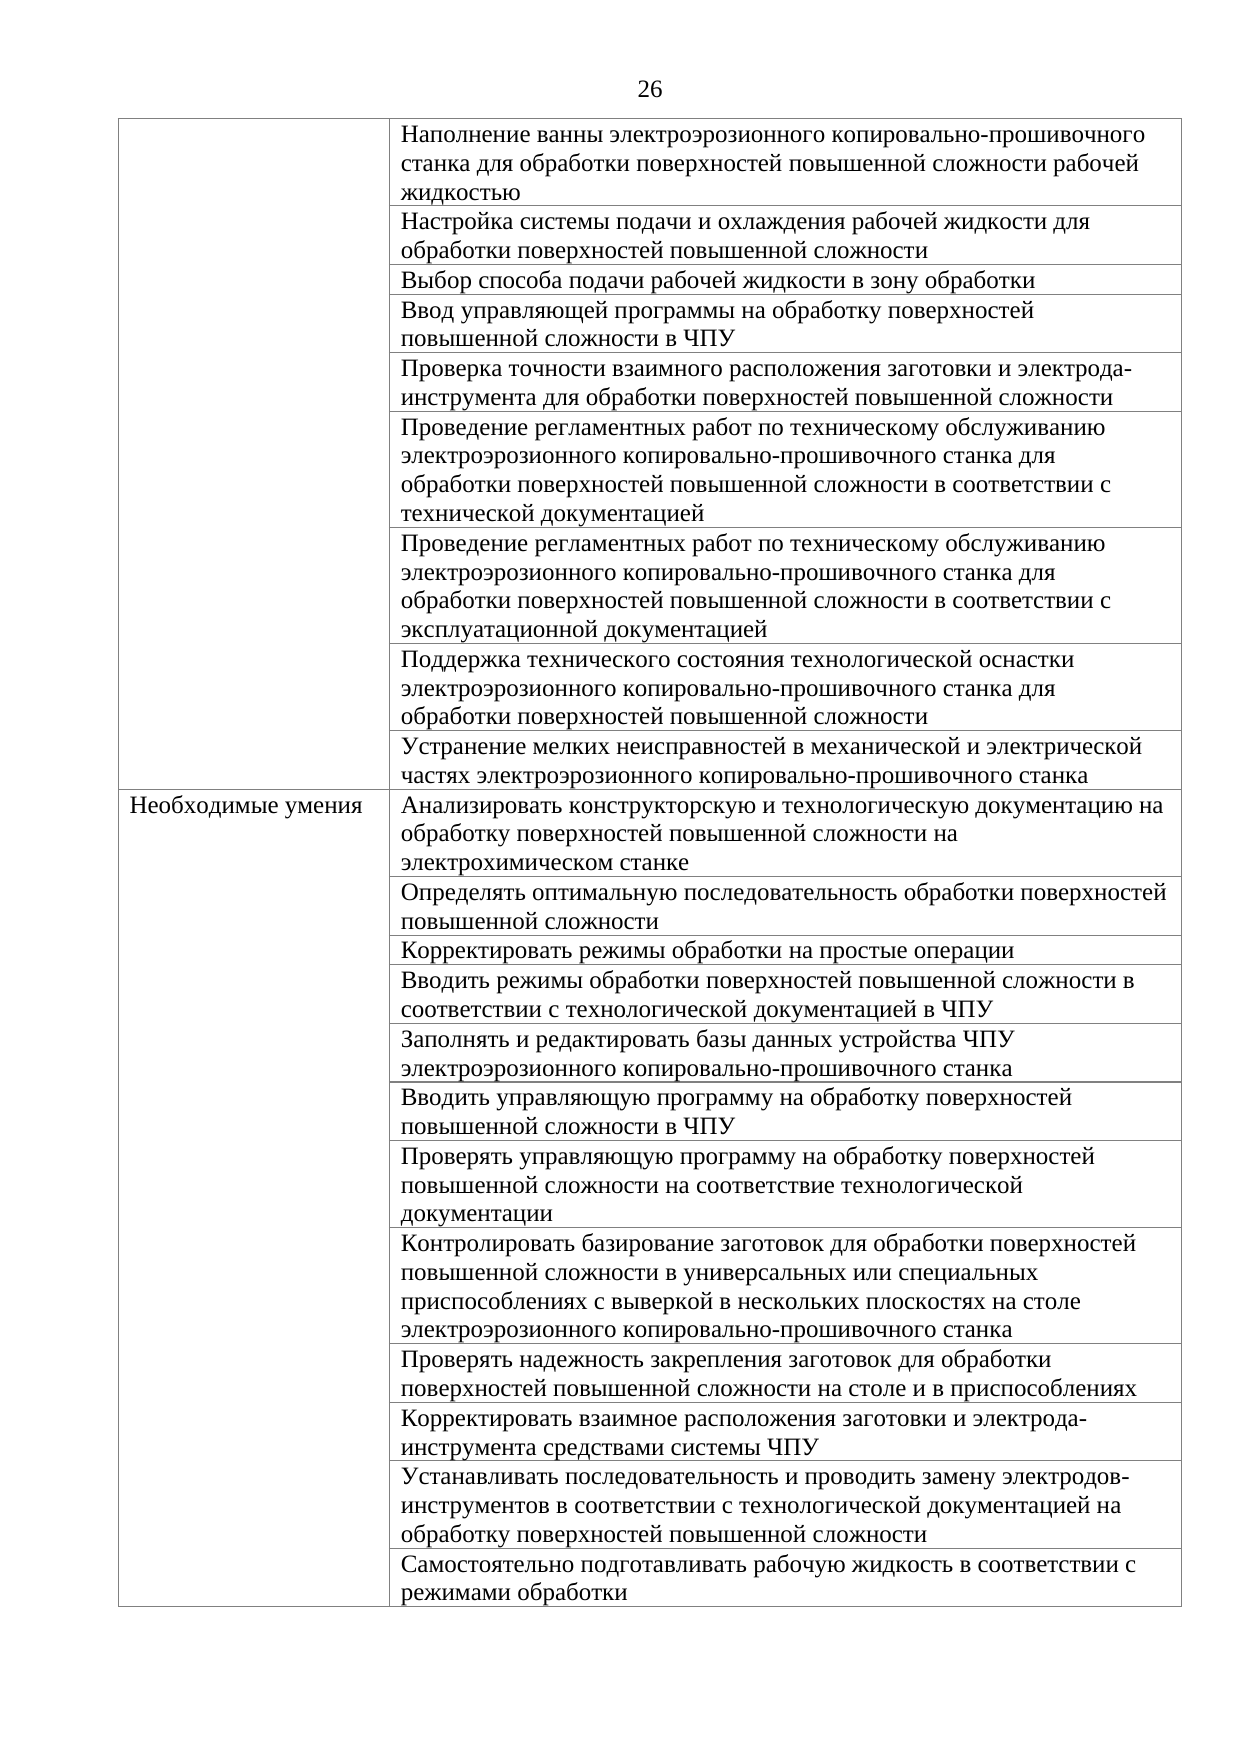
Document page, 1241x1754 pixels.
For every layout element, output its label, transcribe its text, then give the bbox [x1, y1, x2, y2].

table_cell Самостоятельно подготавливать рабочую жидкость в соответствии с режимами обработки [390, 1549, 1181, 1606]
table_cell Поддержка технического состояния технологической оснастки электроэрозионного копировально-прошивочного станка для обработки поверхностей повышенной сложности [390, 644, 1181, 730]
table_cell Вводить управляющую программу на обработку поверхностей повышенной сложности в ЧПУ [390, 1083, 1181, 1140]
table_cell Проведение регламентных работ по техническому обслуживанию электроэрозионного копировально-прошивочного станка для обработки поверхностей повышенной сложности в соответствии с технической документацией [390, 412, 1181, 527]
table_cell Анализировать конструкторскую и технологическую документацию на обработку поверхностей повышенной сложности на электрохимическом станке [390, 790, 1181, 876]
table_cell Проверять надежность закрепления заготовок для обработки поверхностей повышенной сложности на столе и в приспособлениях [390, 1344, 1181, 1402]
table_cell Проверять управляющую программу на обработку поверхностей повышенной сложности на соответствие технологической документации [390, 1141, 1181, 1227]
table_cell Устранение мелких неисправностей в механической и электрической частях электроэрозионного копировально-прошивочного станка [390, 731, 1181, 789]
table_cell Ввод управляющей программы на обработку поверхностей повышенной сложности в ЧПУ [390, 295, 1181, 352]
table_cell Контролировать базирование заготовок для обработки поверхностей повышенной сложности в универсальных или специальных приспособлениях с выверкой в нескольких плоскостях на столе электроэрозионного копировально-прошивочного станка [390, 1228, 1181, 1343]
table_cell Корректировать взаимное расположения заготовки и электрода-инструмента средствами системы ЧПУ [390, 1403, 1181, 1460]
table_cell Устанавливать последовательность и проводить замену электродов-инструментов в соответствии с технологической документацией на обработку поверхностей повышенной сложности [390, 1461, 1181, 1548]
table_cell Определять оптимальную последовательность обработки поверхностей повышенной сложности [390, 877, 1181, 934]
table_cell Выбор способа подачи рабочей жидкости в зону обработки [390, 265, 1181, 294]
table_cell Корректировать режимы обработки на простые операции [390, 936, 1181, 964]
table_cell Необходимые умения [119, 790, 389, 1606]
table_cell Заполнять и редактировать базы данных устройства ЧПУ электроэрозионного копировально-прошивочного станка [390, 1024, 1181, 1081]
table_cell Проверка точности взаимного расположения заготовки и электрода-инструмента для обработки поверхностей повышенной сложности [390, 353, 1181, 411]
table_cell Вводить режимы обработки поверхностей повышенной сложности в соответствии с технологической документацией в ЧПУ [390, 965, 1181, 1023]
table_cell Наполнение ванны электроэрозионного копировально-прошивочного станка для обработки поверхностей повышенной сложности рабочей жидкостью [390, 119, 1181, 205]
table_cell Проведение регламентных работ по техническому обслуживанию электроэрозионного копировально-прошивочного станка для обработки поверхностей повышенной сложности в соответствии с эксплуатационной документацией [390, 528, 1181, 643]
table_cell Настройка системы подачи и охлаждения рабочей жидкости для обработки поверхностей повышенной сложности [390, 206, 1181, 264]
